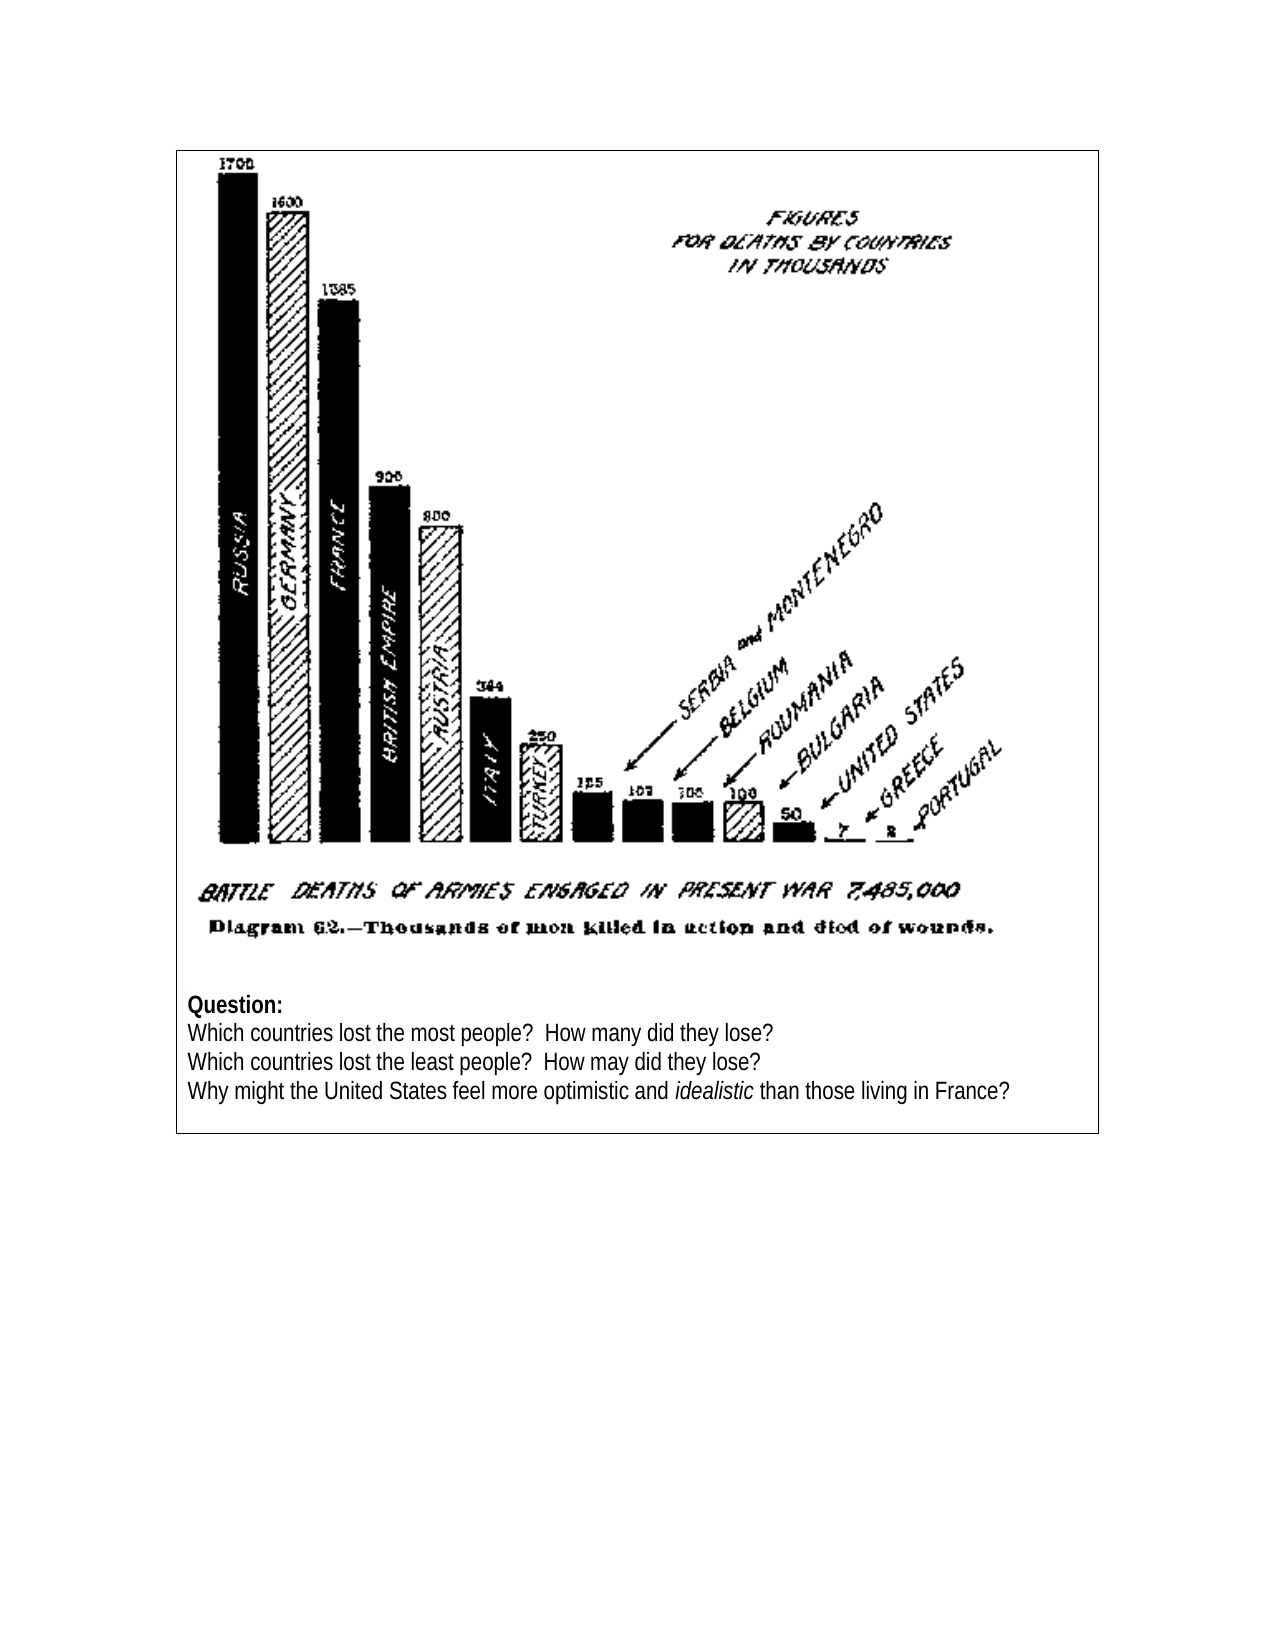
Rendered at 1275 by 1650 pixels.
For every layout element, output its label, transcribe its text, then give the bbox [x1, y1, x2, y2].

picture [187, 151, 1088, 990]
table_cell Teacher will introduce the impact of World War I on Europe by showing graphs, charts and photographs. Students will write down their conclusions about the documents in their notebooks: Question: Which countries lost the most people? How many did they lose? Which countries lost the least people? How may did they lose? Why might the United States feel more optimistic and idealistic than those living in France? Questions: Which of the countries mobilized the most troops? What percentage of those troops were killed? Which country mobilized the least troops? What percentage of those troops were killed? Approximately what percentage of American troops ended up wounded, missing, or killed? How do you think this influenced the American perspective of what should be done in Europe? Ruins of the Church of Notre Dame des Brebieres at Albert, France, 1919 Ruins of French railroad Questions: Why might France take a harder stance on Germany than the United States? How might this influence their perspective when meeting at the Paris Conference? [177, 151, 1098, 1133]
